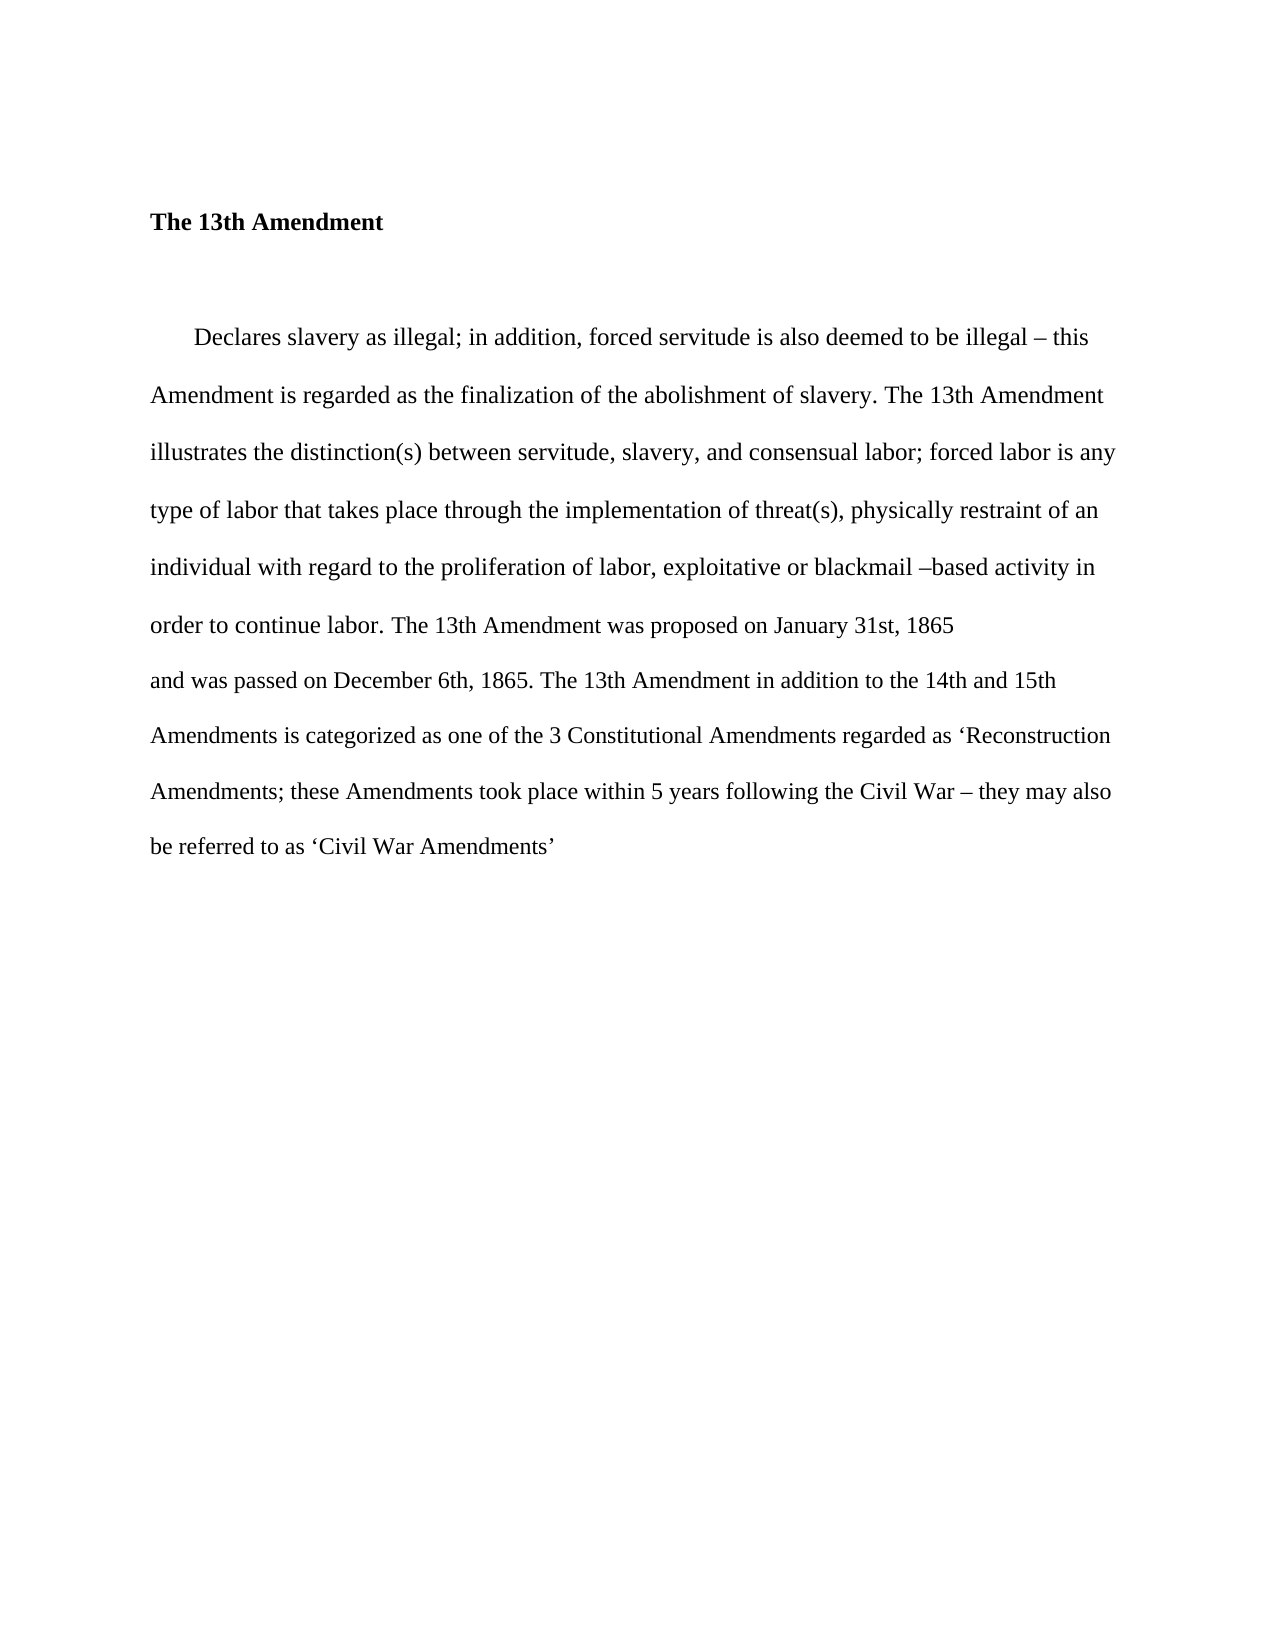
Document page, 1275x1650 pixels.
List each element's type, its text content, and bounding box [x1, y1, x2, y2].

text The 13th Amendment Declares slavery as illegal; in addition, forced servitude is also deemed to be illegal – this Amendment is regarded as the finalization of the abolishment of slavery. The 13th Amendment illustrates the distinction(s) between servitude, slavery, and consensual labor; forced labor is any type of labor that takes place through the implementation of threat(s), physically restraint of an individual with regard to the proliferation of labor, exploitative or blackmail –based activity in order to continue labor. The 13th Amendment was proposed on January 31st, 1865 and was passed on December 6th, 1865. The 13th Amendment in addition to the 14th and 15th Amendments is categorized as one of the 3 Constitutional Amendments regarded as ‘Reconstruction Amendments; these Amendments took place within 5 years following the Civil War – they may also be referred to as ‘Civil War Amendments’ [150, 207, 1125, 859]
